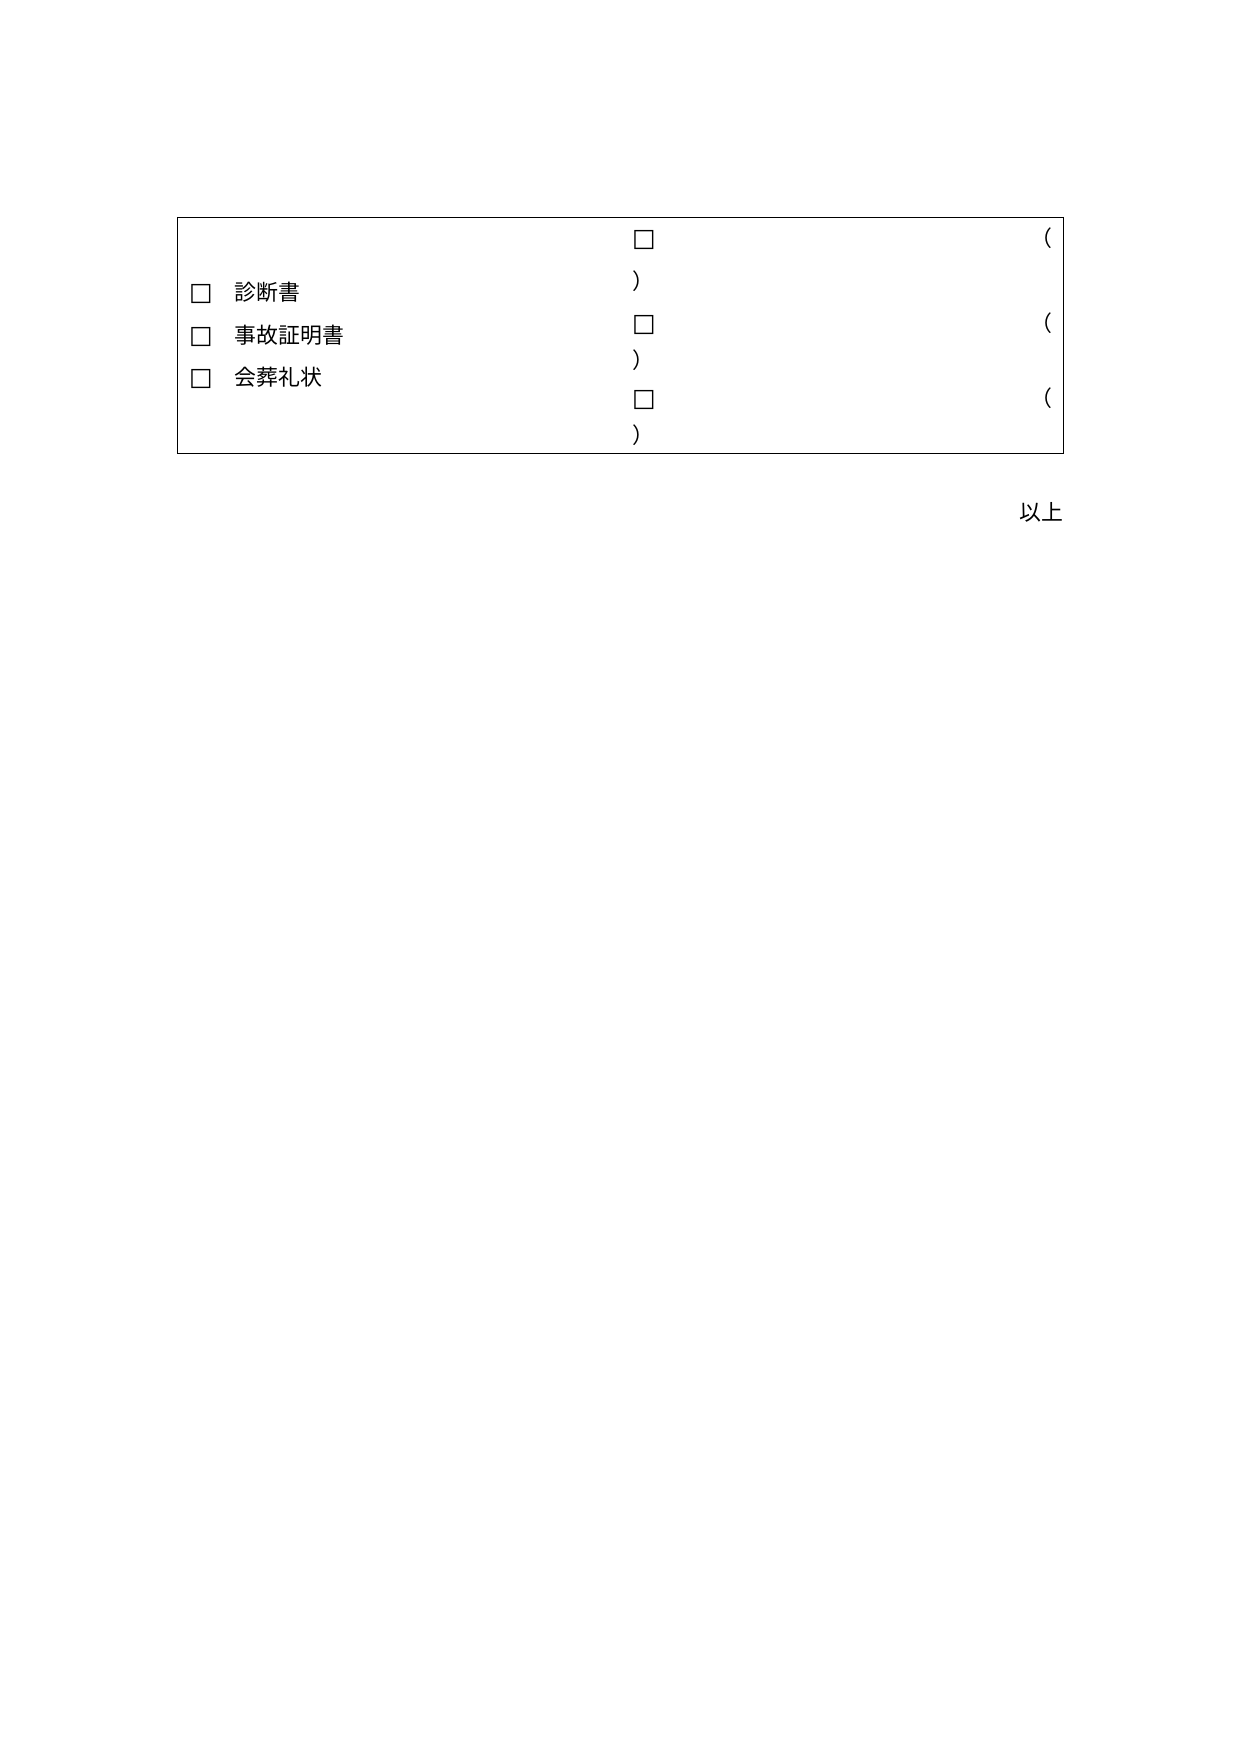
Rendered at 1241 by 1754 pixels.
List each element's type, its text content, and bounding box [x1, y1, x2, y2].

text 以上 [177, 492, 1063, 529]
table_header □ （ ） □ （ ） □ （ ） [621, 218, 1063, 453]
table_header □ 診断書 □ 事故証明書 □ 会葬礼状 [178, 218, 621, 453]
